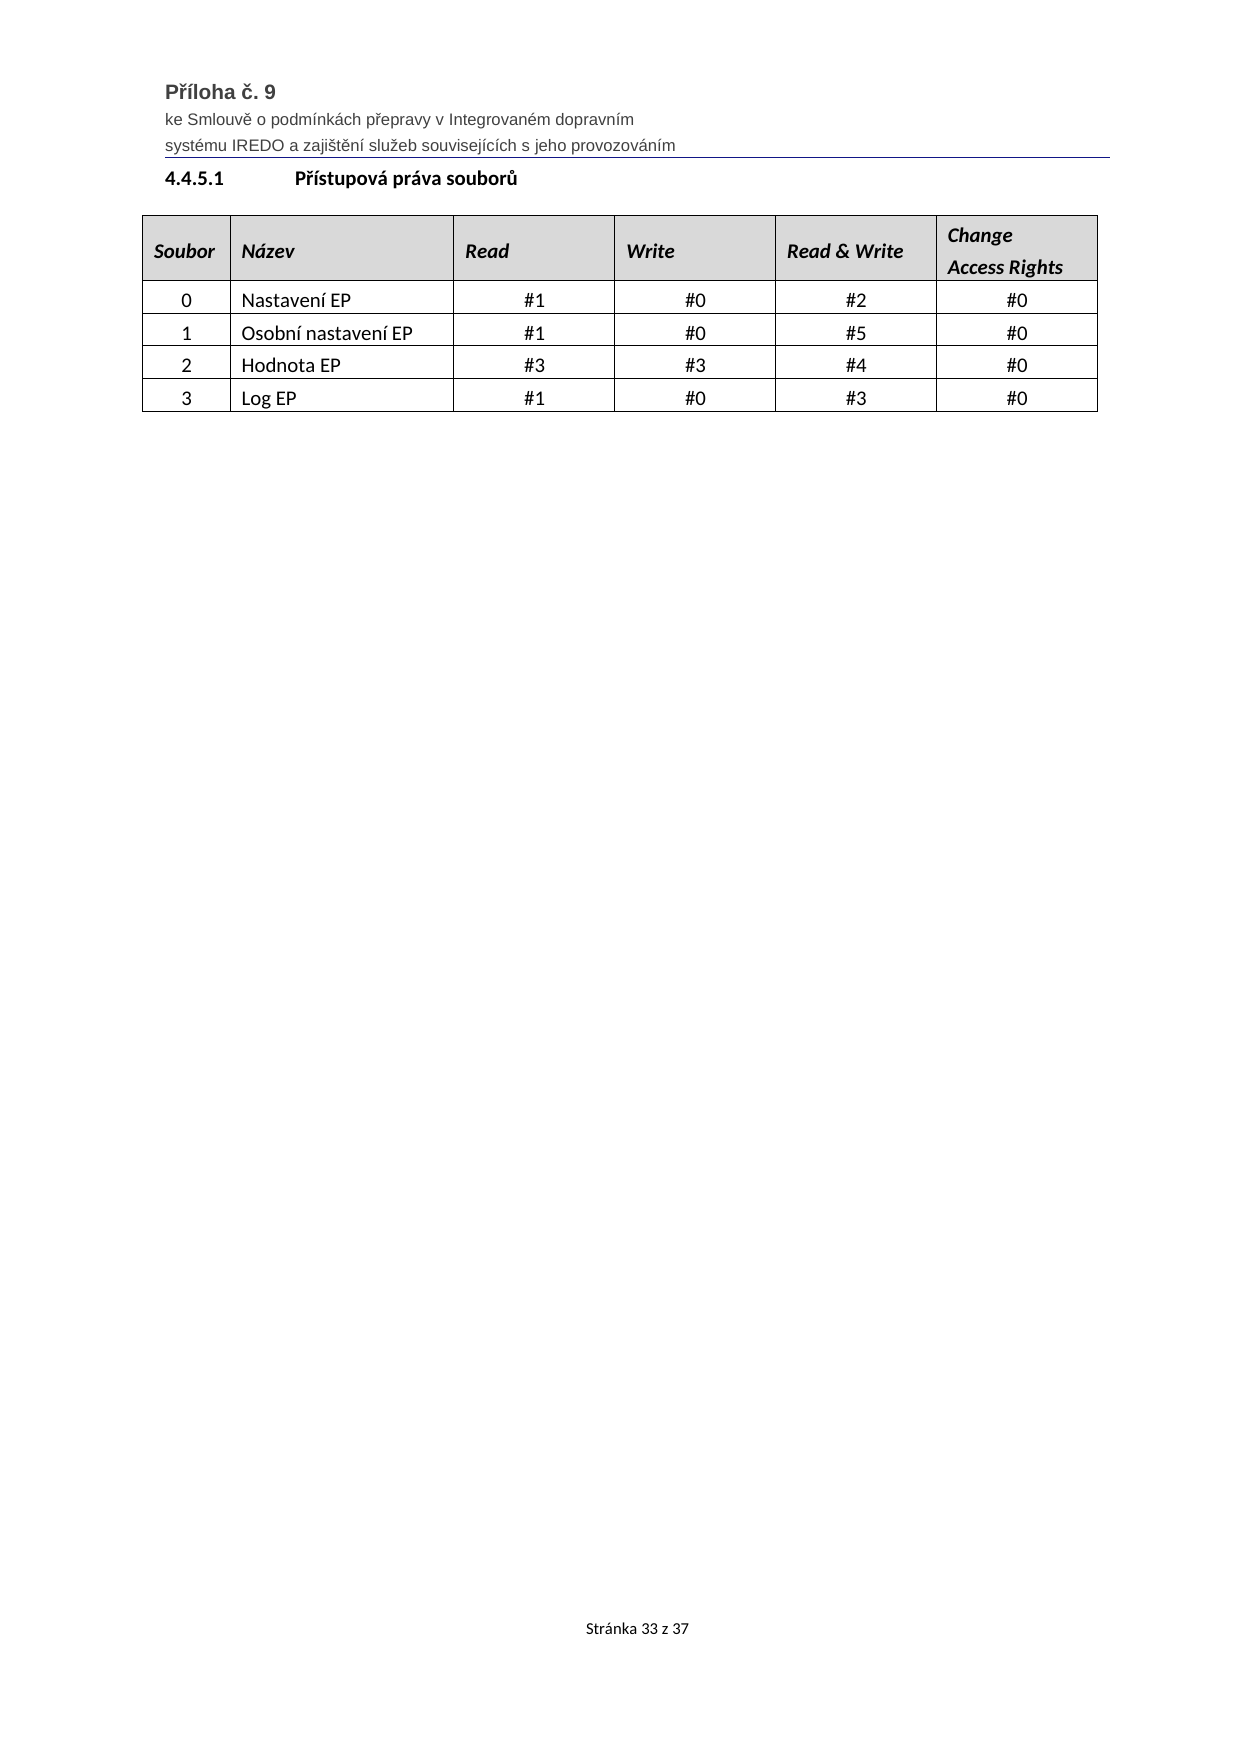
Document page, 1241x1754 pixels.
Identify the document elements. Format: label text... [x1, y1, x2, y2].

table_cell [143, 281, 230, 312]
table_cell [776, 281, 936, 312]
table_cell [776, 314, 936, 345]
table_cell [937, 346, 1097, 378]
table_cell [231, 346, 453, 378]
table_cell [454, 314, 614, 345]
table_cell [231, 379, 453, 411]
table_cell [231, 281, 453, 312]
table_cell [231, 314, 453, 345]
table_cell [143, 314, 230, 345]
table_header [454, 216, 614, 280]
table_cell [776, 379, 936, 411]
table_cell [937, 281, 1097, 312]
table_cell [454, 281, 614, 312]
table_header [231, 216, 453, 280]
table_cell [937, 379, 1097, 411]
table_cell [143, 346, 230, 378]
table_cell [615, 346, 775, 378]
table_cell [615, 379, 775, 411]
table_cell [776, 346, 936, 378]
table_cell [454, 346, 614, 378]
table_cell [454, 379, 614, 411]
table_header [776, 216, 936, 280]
subtitle Přístupová práva souborů [165, 165, 1110, 190]
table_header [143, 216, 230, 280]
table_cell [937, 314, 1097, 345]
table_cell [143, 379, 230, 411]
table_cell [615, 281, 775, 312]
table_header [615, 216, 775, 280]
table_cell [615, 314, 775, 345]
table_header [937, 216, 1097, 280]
